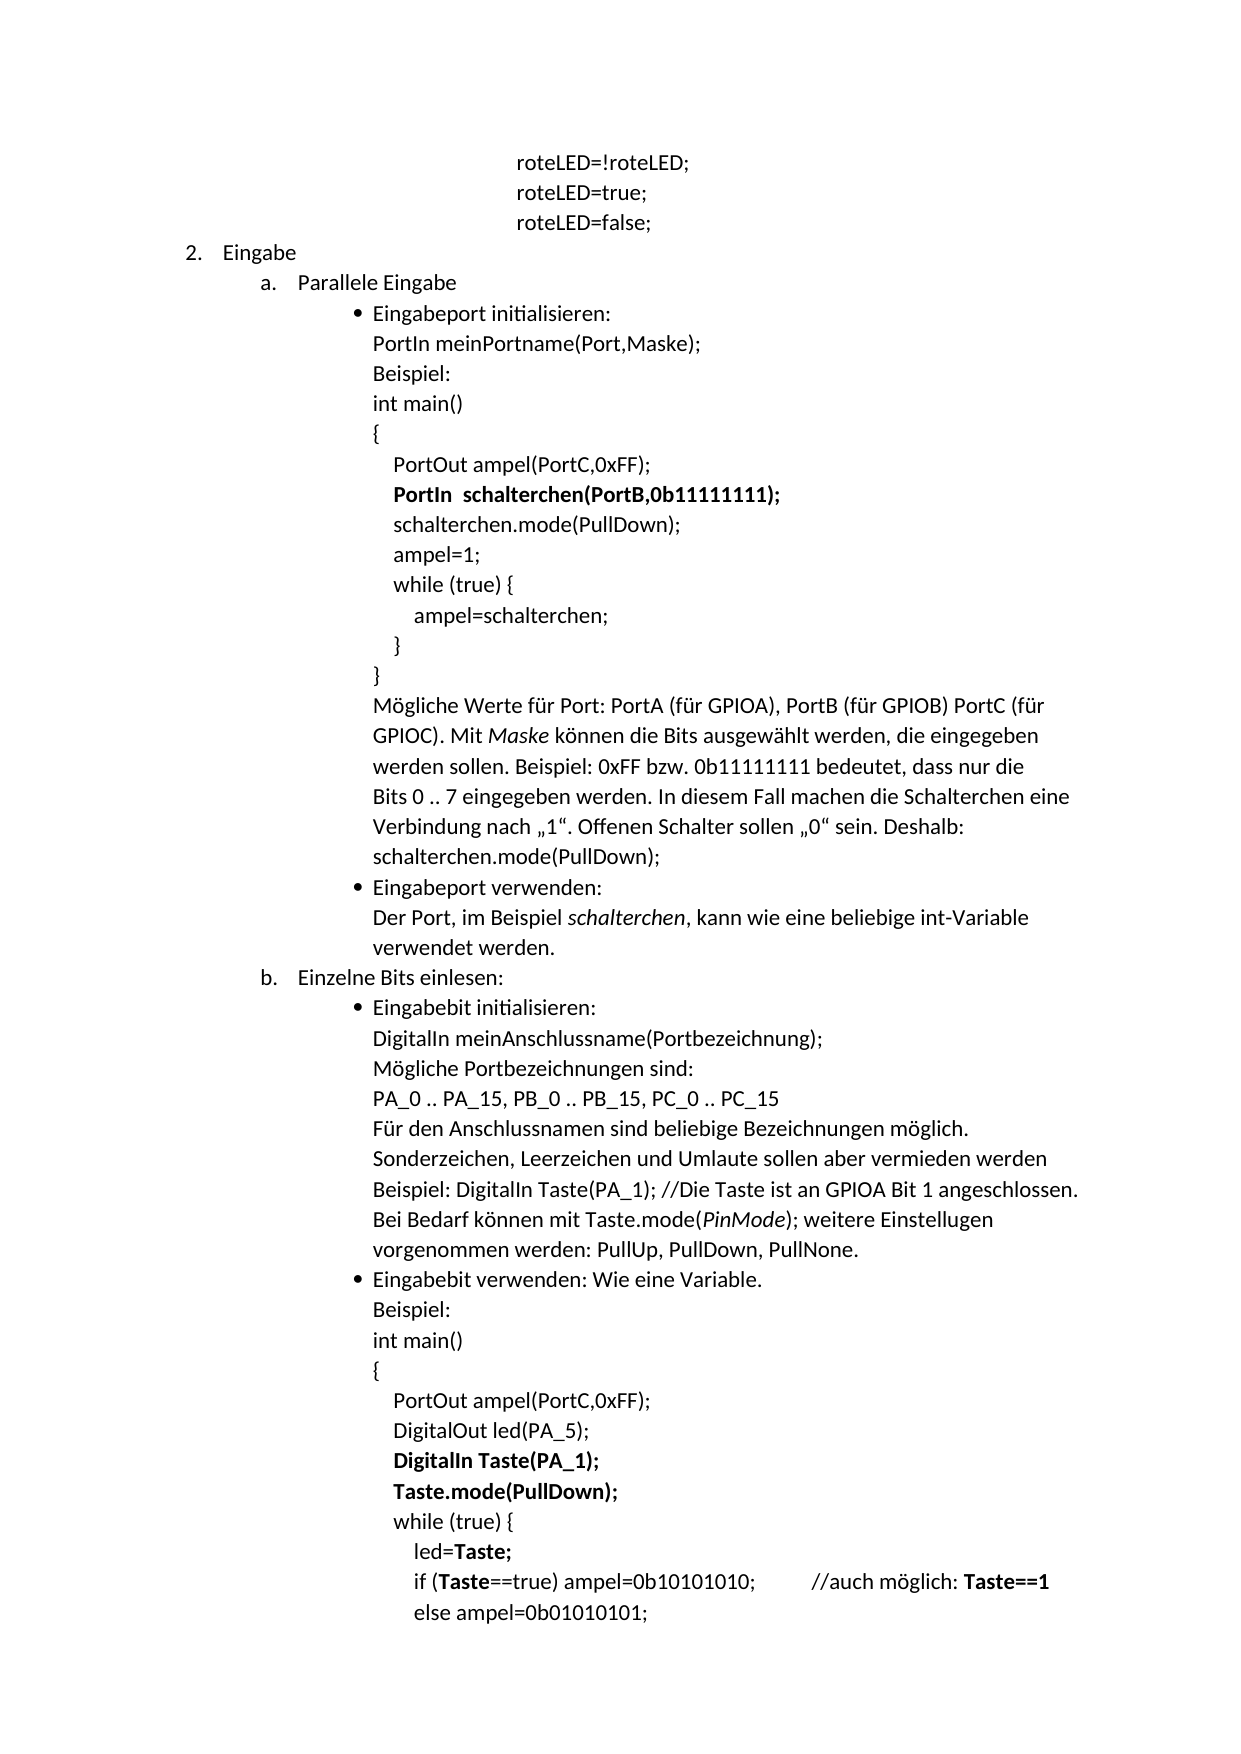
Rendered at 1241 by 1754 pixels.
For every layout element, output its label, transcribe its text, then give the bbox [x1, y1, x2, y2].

list ampel=schalterchen; [373, 601, 1093, 629]
list Taste.mode(PullDown); [373, 1477, 1093, 1505]
list Eingabeport initialisieren: PortIn meinPortname(Port,Maske); [354, 299, 1093, 357]
list Eingabeport verwenden: Der Port, im Beispiel schalterchen, kann wie eine beliebige int-Variable verwendet werden. [354, 873, 1093, 961]
list { [373, 1356, 1093, 1384]
list ampel=1; [373, 540, 1093, 568]
list Einzelne Bits einlesen: [260, 963, 1093, 991]
list DigitalOut led(PA_5); [373, 1416, 1093, 1444]
list Beispiel: int main() [373, 359, 1093, 417]
list led=Taste; [373, 1537, 1093, 1565]
list PortIn schalterchen(PortB,0b11111111); [373, 480, 1093, 508]
list Eingabe [185, 238, 1093, 266]
list PortOut ampel(PortC,0xFF); [373, 450, 1093, 478]
list Eingabebit verwenden: Wie eine Variable. Beispiel: int main() [354, 1265, 1093, 1354]
list { [373, 419, 1093, 447]
list PortOut ampel(PortC,0xFF); [373, 1386, 1093, 1414]
list while (true) { [373, 571, 1093, 598]
list DigitalIn Taste(PA_1); [373, 1447, 1093, 1474]
list while (true) { [373, 1507, 1093, 1535]
list Parallele Eingabe [260, 268, 1093, 296]
list Mögliche Werte für Port: PortA (für GPIOA), PortB (für GPIOB) PortC (für GPIOC). Mit Maske können die Bits ausgewählt werden, die eingegeben werden sollen. Beispiel: 0xFF bzw. 0b11111111 bedeutet, dass nur die Bits 0 .. 7 eingegeben werden. In diesem Fall machen die Schalterchen eine Verbindung nach „1“. Offenen Schalter sollen „0“ sein. Deshalb: schalterchen.mode(PullDown); [373, 691, 1093, 870]
list roteLED=true; [446, 178, 1093, 206]
list schalterchen.mode(PullDown); [373, 510, 1093, 538]
list } [373, 661, 1093, 689]
list else ampel=0b01010101; [373, 1598, 1093, 1626]
list } [373, 631, 1093, 659]
list roteLED=false; [446, 208, 1093, 236]
list if (Taste==true) ampel=0b10101010; //auch möglich: Taste==1 [373, 1567, 1093, 1595]
list roteLED=!roteLED; [446, 148, 1093, 176]
list Eingabebit initialisieren: DigitalIn meinAnschlussname(Portbezeichnung); Mögliche Portbezeichnungen sind: PA_0 .. PA_15, PB_0 .. PB_15, PC_0 .. PC_15 Für den Anschlussnamen sind beliebige Bezeichnungen möglich. Sonderzeichen, Leerzeichen und Umlaute sollen aber vermieden werden Beispiel: DigitalIn Taste(PA_1); //Die Taste ist an GPIOA Bit 1 angeschlossen. Bei Bedarf können mit Taste.mode(PinMode); weitere Einstellugen vorgenommen werden: PullUp, PullDown, PullNone. [354, 993, 1093, 1263]
